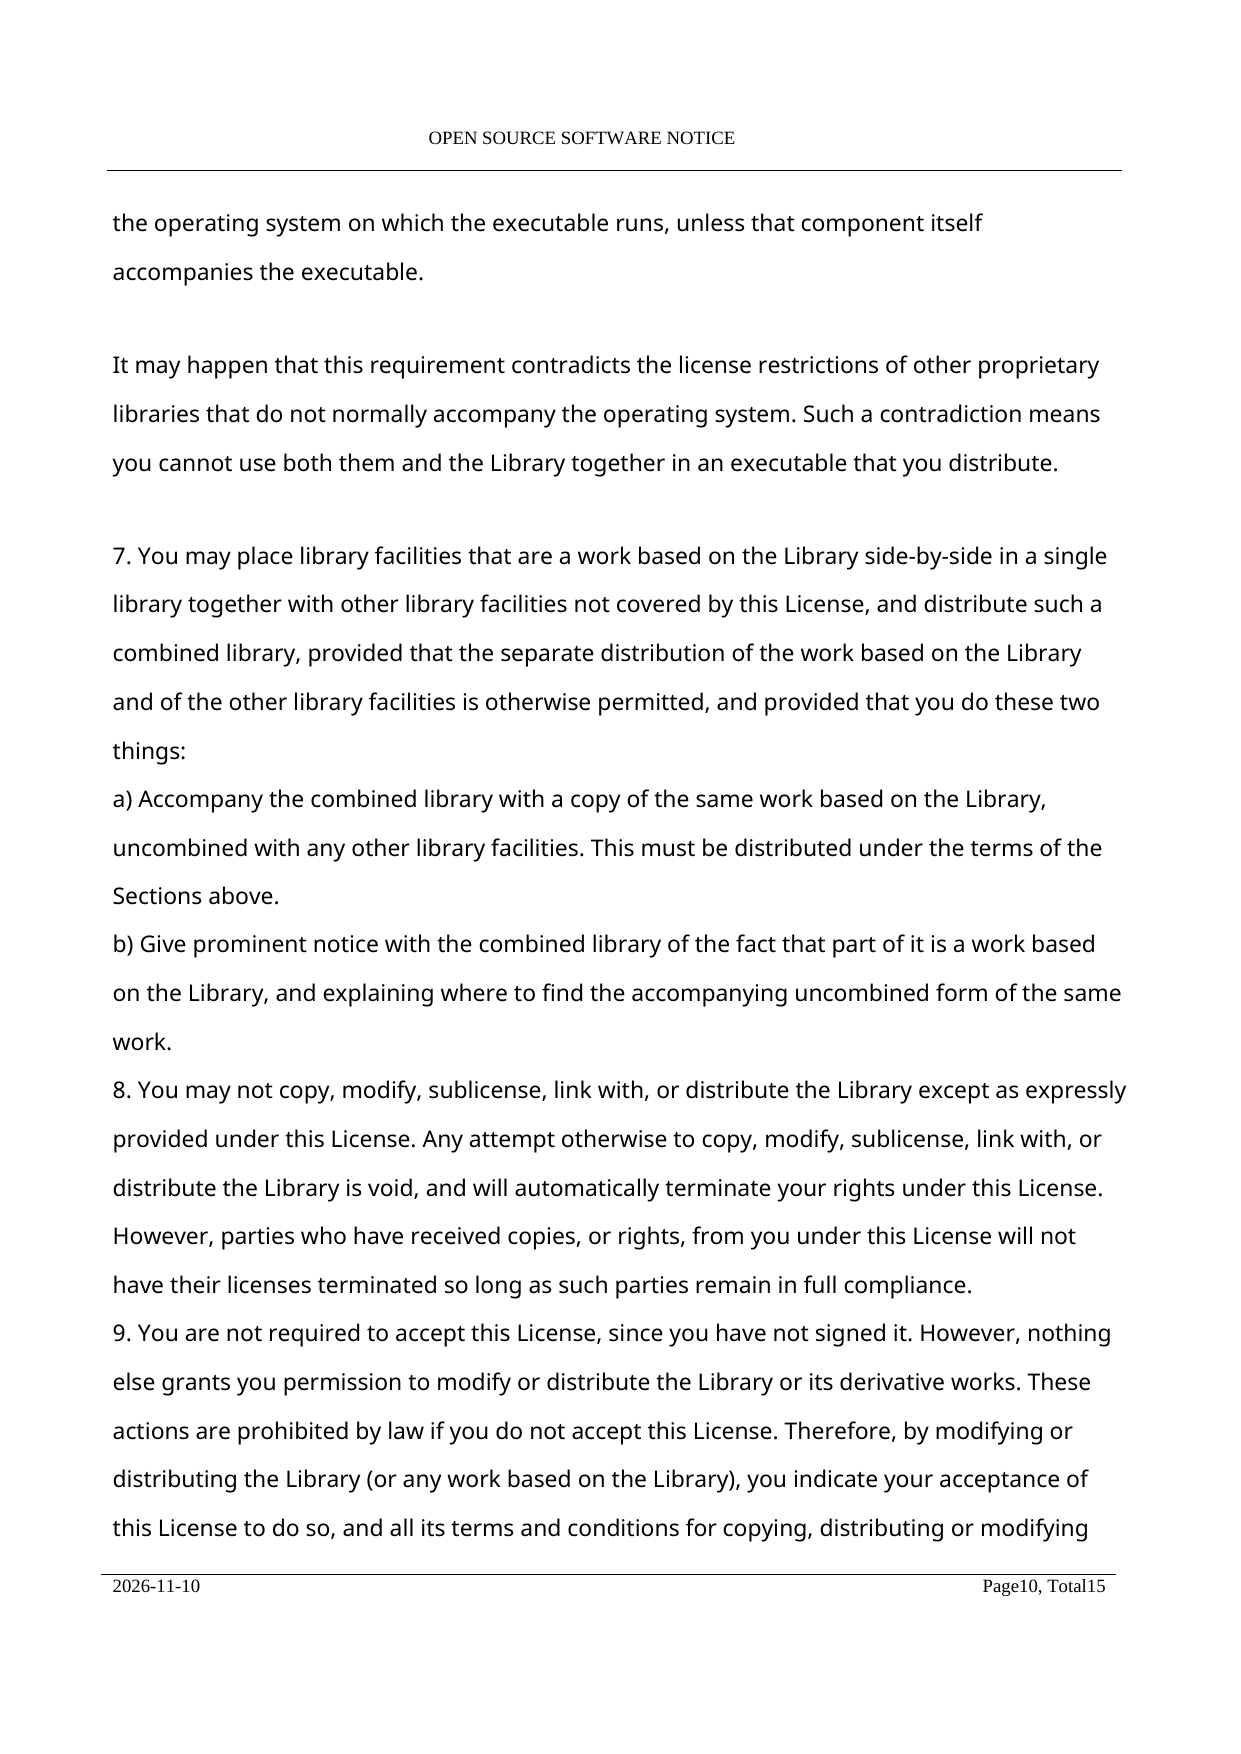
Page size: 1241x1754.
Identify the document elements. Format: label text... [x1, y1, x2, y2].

text 8. You may not copy, modify, sublicense, link with, or distribute the Library except as expressly provided under this License. Any attempt otherwise to copy, modify, sublicense, link with, or distribute the Library is void, and will automatically terminate your rights under this License. However, parties who have received copies, or rights, from you under this License will not have their licenses terminated so long as such parties remain in full compliance. [112, 1073, 1128, 1301]
text 7. You may place library facilities that are a work based on the Library side-by-side in a single library together with other library facilities not covered by this License, and distribute such a combined library, provided that the separate distribution of the work based on the Library and of the other library facilities is otherwise permitted, and provided that you do these two things: [112, 539, 1128, 767]
text a) Accompany the combined library with a copy of the same work based on the Library, uncombined with any other library facilities. This must be distributed under the terms of the Sections above. [112, 782, 1128, 912]
text b) Give prominent notice with the combined library of the fact that part of it is a work based on the Library, and explaining where to find the accompanying uncombined form of the same work. [112, 928, 1128, 1058]
text It may happen that this requirement contradicts the license restrictions of other proprietary libraries that do not normally accompany the operating system. Such a contradiction means you cannot use both them and the Library together in an executable that you distribute. [112, 348, 1128, 478]
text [112, 206, 1128, 288]
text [112, 1317, 1128, 1544]
